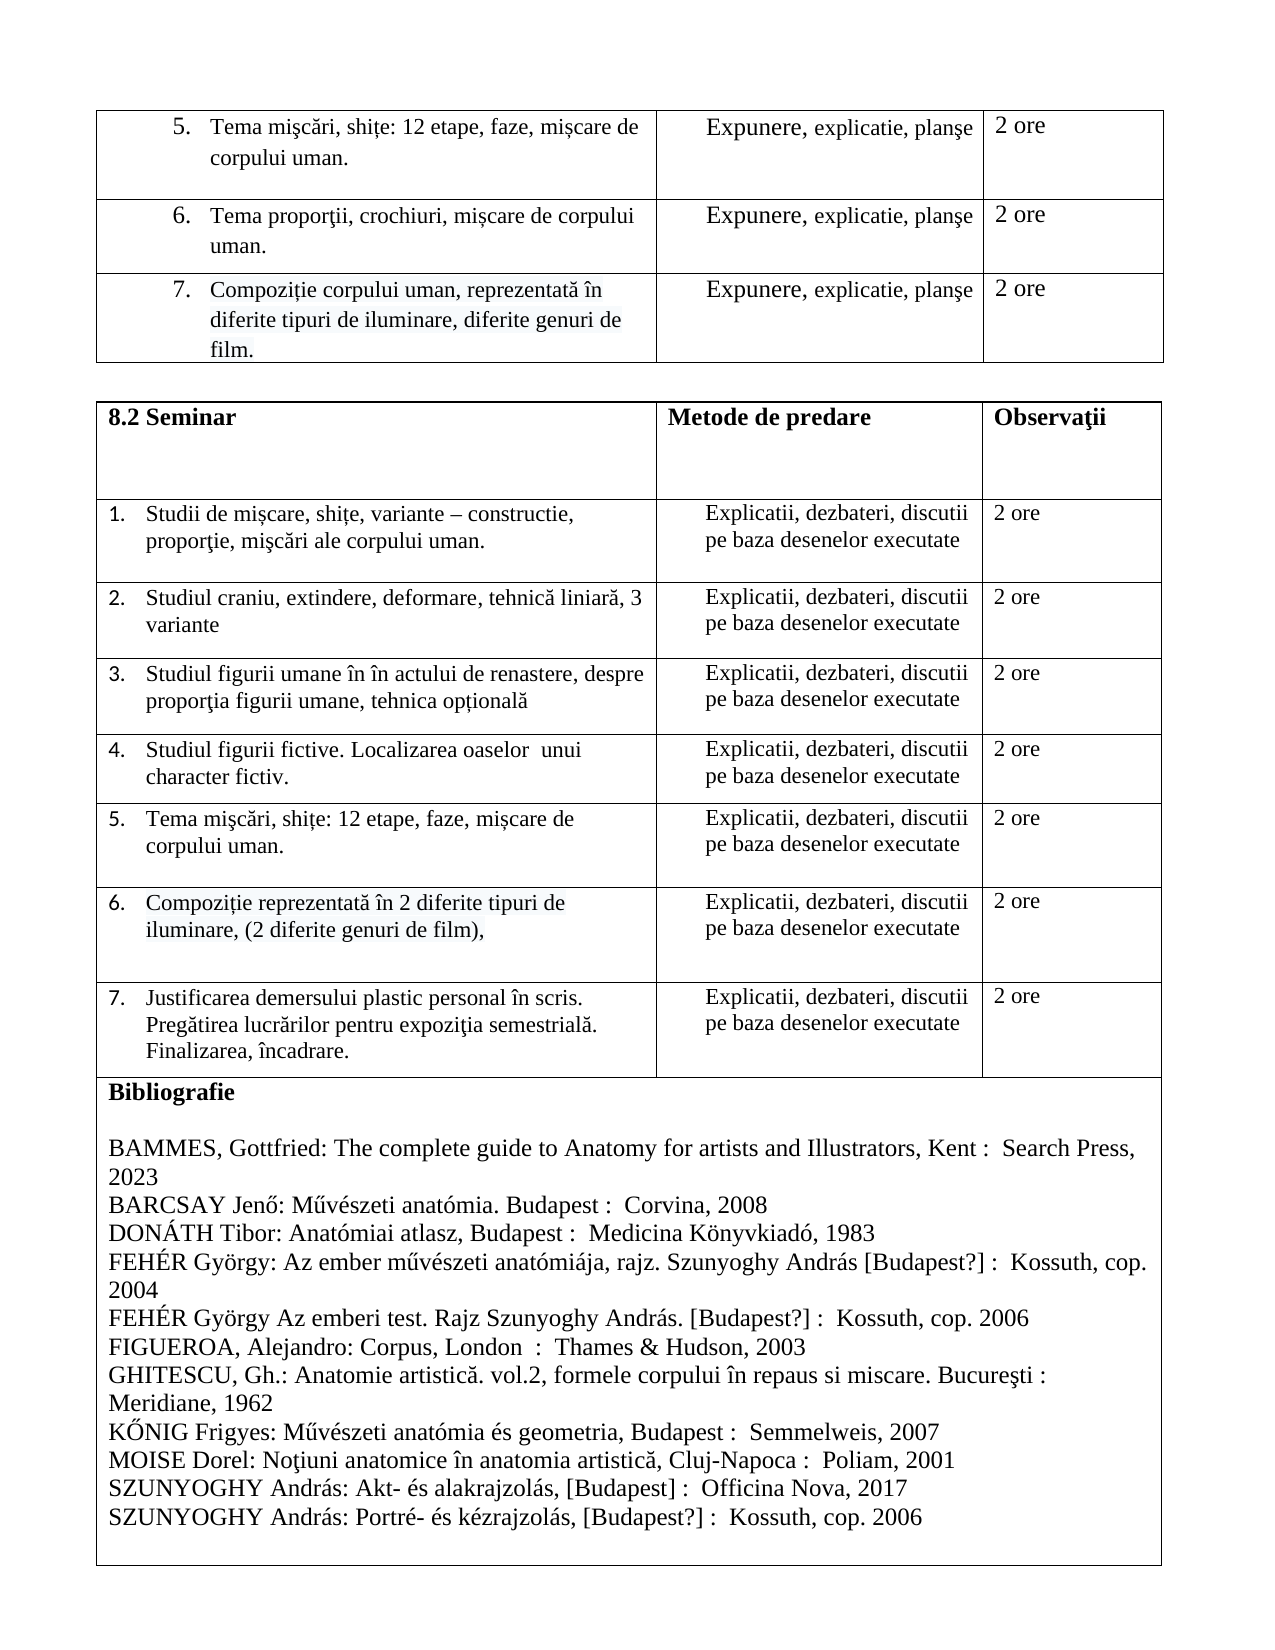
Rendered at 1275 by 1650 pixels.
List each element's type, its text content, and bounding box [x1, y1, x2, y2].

table_cell 2 ore [983, 735, 1161, 803]
table_cell Expunere, explicatie, planşe [657, 274, 983, 362]
table_cell Justificarea demersului plastic personal în scris. Pregătirea lucrărilor pentru expoziţia semestrială. Finalizarea, încadrare. [97, 983, 656, 1077]
table_cell Explicatii, dezbateri, discutii pe baza desenelor executate [657, 804, 982, 887]
table_header 8.2 Seminar [97, 403, 656, 498]
table_cell Explicatii, dezbateri, discutii pe baza desenelor executate [657, 888, 982, 982]
table_cell 2 ore [984, 274, 1163, 362]
table_cell Studiul figurii umane în în actului de renastere, despre proporţia figurii umane, tehnica opțională [97, 659, 656, 734]
table_header Observaţii [983, 403, 1161, 498]
table_cell Tema mişcări, shițe: 12 etape, faze, mișcare de corpului uman. [97, 804, 656, 887]
table_cell 2 ore [983, 659, 1161, 734]
table_cell Explicatii, dezbateri, discutii pe baza desenelor executate [657, 735, 982, 803]
table_cell Explicatii, dezbateri, discutii pe baza desenelor executate [657, 500, 982, 582]
table_cell Studiul craniu, extindere, deformare, tehnică liniară, 3 variante [97, 583, 656, 658]
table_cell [657, 111, 983, 199]
table_cell Studii de mișcare, shițe, variante – constructie, proporţie, mişcări ale corpului uman. [97, 500, 656, 582]
table_cell Tema proporţii, crochiuri, mișcare de corpului uman. [97, 200, 656, 273]
table_cell 2 ore [984, 200, 1163, 273]
table_cell 2 ore [984, 111, 1163, 199]
table_cell 2 ore [983, 583, 1161, 658]
table_header Metode de predare [657, 403, 982, 498]
table_cell Compoziție reprezentată în 2 diferite tipuri de iluminare, (2 diferite genuri de film), [97, 888, 656, 982]
table_cell Expunere, explicatie, planşe [657, 200, 983, 273]
table_cell Explicatii, dezbateri, discutii pe baza desenelor executate [657, 659, 982, 734]
table_cell Tema mişcări, shițe: 12 etape, faze, mișcare de corpului uman. [97, 111, 656, 199]
table_cell 2 ore [983, 983, 1161, 1077]
table_cell Explicatii, dezbateri, discutii pe baza desenelor executate [657, 583, 982, 658]
table_cell Bibliografie BAMMES, Gottfried: The complete guide to Anatomy for artists and Illustrators, Kent : Search Press, 2023 BARCSAY Jenő: Művészeti anatómia. Budapest : Corvina, 2008 DONÁTH Tibor: Anatómiai atlasz, Budapest : Medicina Könyvkiadó, 1983 FEHÉR György: Az ember művészeti anatómiája, rajz. Szunyoghy András [Budapest?] : Kossuth, cop. 2004 FEHÉR György Az emberi test. Rajz Szunyoghy András. [Budapest?] : Kossuth, cop. 2006 FIGUEROA, Alejandro: Corpus, London : Thames & Hudson, 2003 GHITESCU, Gh.: Anatomie artistică. vol.2, formele corpului în repaus si miscare. Bucureşti : Meridiane, 1962 KŐNIG Frigyes: Művészeti anatómia és geometria, Budapest : Semmelweis, 2007 MOISE Dorel: Noţiuni anatomice în anatomia artistică, Cluj-Napoca : Poliam, 2001 SZUNYOGHY András: Akt- és alakrajzolás, [Budapest] : Officina Nova, 2017 SZUNYOGHY András: Portré- és kézrajzolás, [Budapest?] : Kossuth, cop. 2006 [97, 1078, 1161, 1565]
table_cell 2 ore [983, 888, 1161, 982]
table_cell Studiul figurii fictive. Localizarea oaselor unui character fictiv. [97, 735, 656, 803]
table_cell 2 ore [983, 500, 1161, 582]
table_cell 2 ore [983, 804, 1161, 887]
table_cell Compoziție corpului uman, reprezentată în diferite tipuri de iluminare, diferite genuri de film. [97, 274, 656, 362]
table_cell Explicatii, dezbateri, discutii pe baza desenelor executate [657, 983, 982, 1077]
